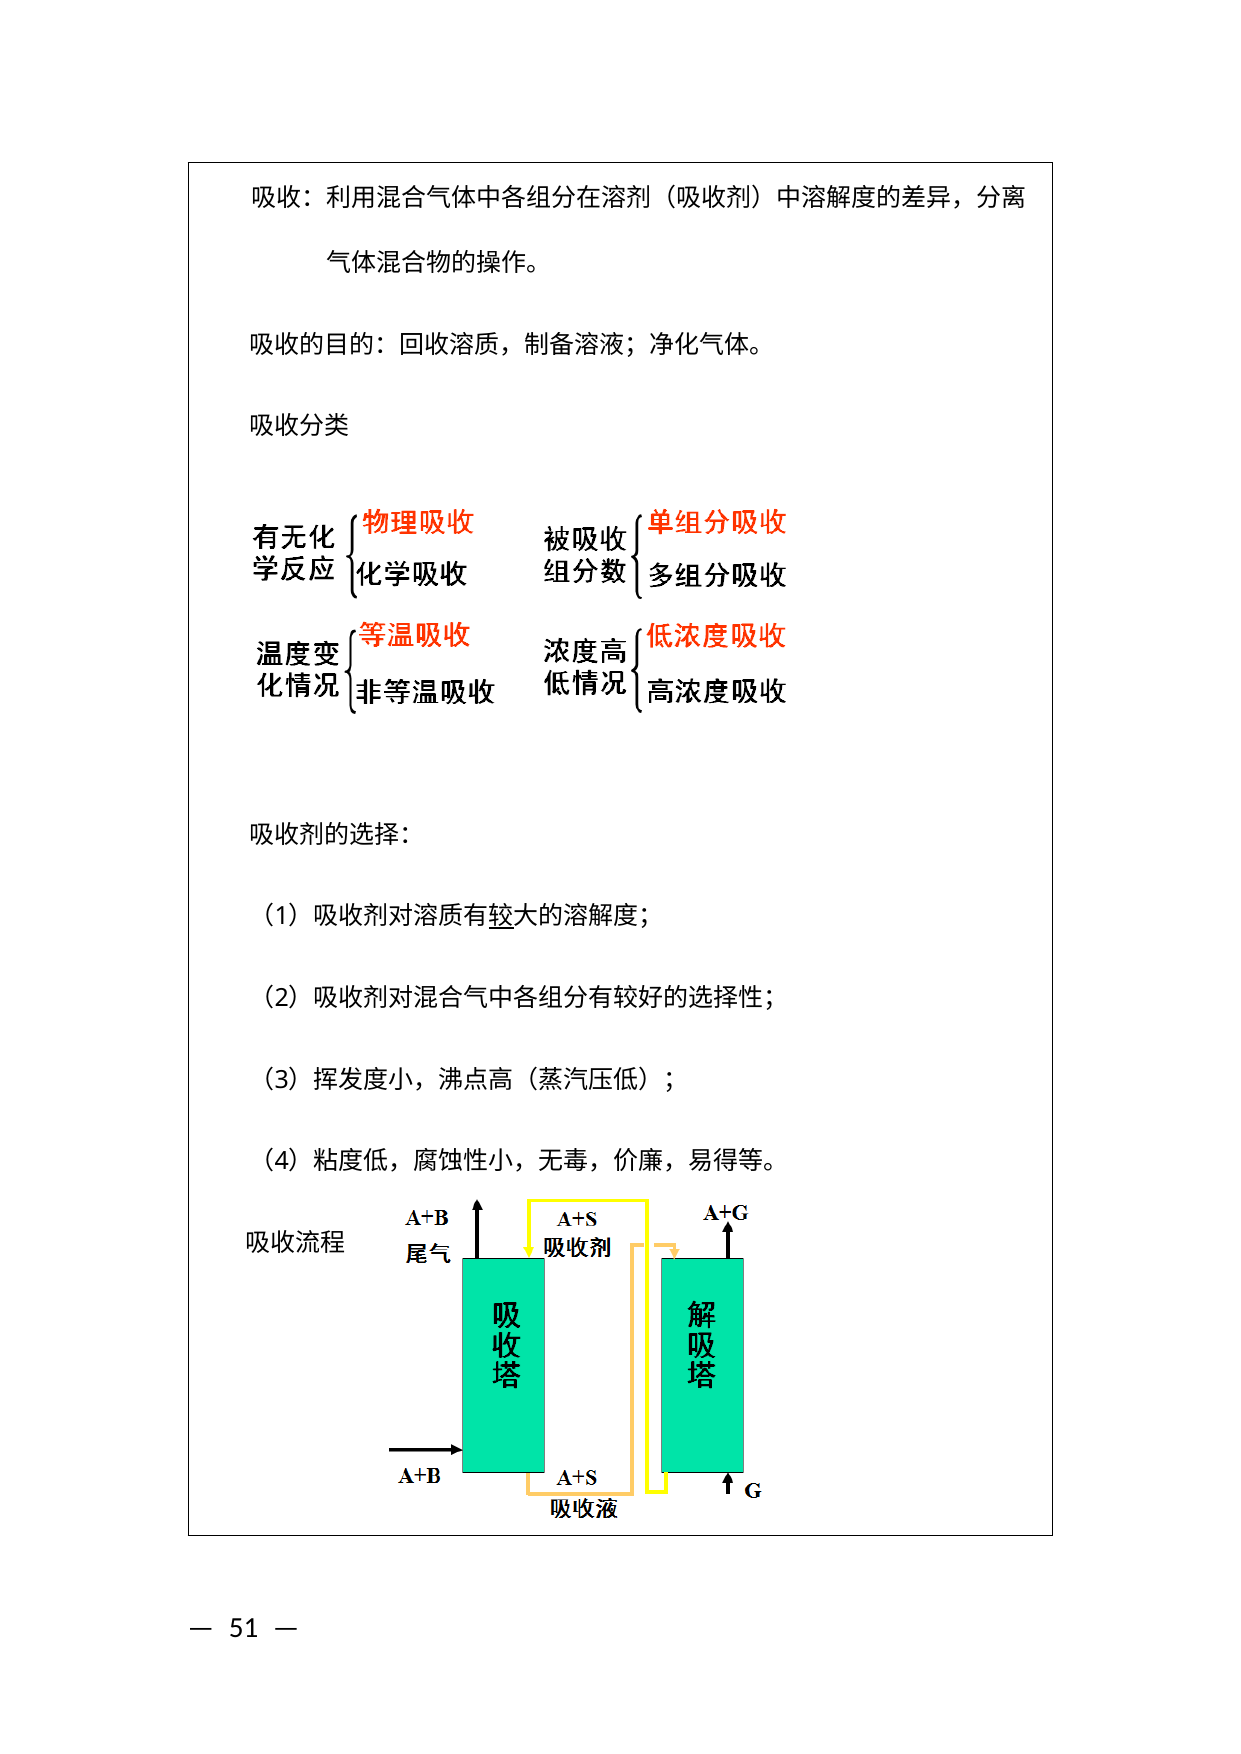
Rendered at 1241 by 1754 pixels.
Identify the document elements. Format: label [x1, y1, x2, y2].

picture [240, 501, 809, 721]
table_cell [189, 163, 1052, 1535]
picture [380, 1191, 779, 1535]
